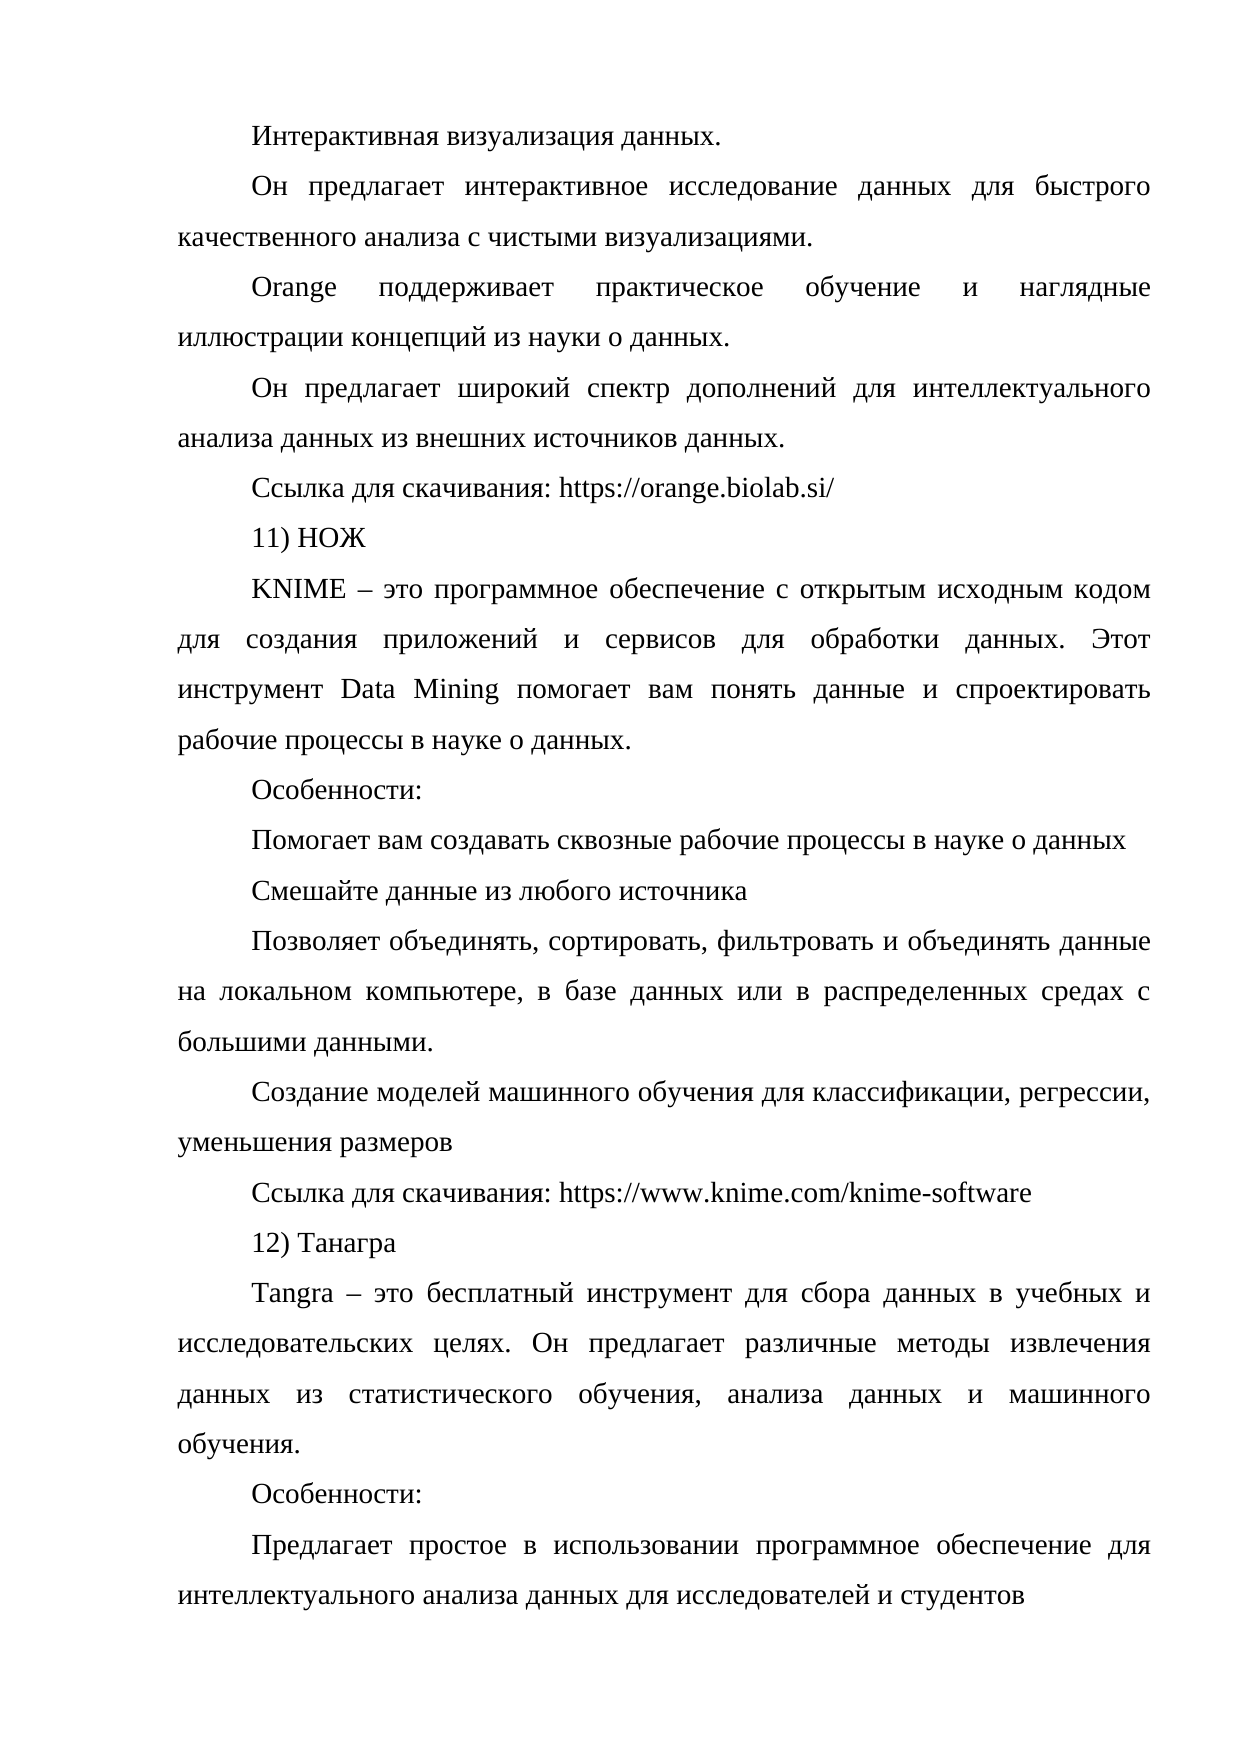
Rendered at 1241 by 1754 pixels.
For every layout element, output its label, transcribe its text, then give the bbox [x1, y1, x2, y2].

text Предлагает простое в использовании программное обеспечение для интеллектуального анализа данных для исследователей и студентов [177, 1527, 1152, 1611]
text 12) Танагра [177, 1225, 1152, 1258]
text Ссылка для скачивания: https://www.knime.com/knime-software [177, 1175, 1152, 1208]
text Ссылка для скачивания: https://orange.biolab.si/ [177, 470, 1152, 504]
text Интерактивная визуализация данных. [177, 118, 1152, 152]
text Он предлагает широкий спектр дополнений для интеллектуального анализа данных из внешних источников данных. [177, 370, 1152, 453]
text Создание моделей машинного обучения для классификации, регрессии, уменьшения размеров [177, 1074, 1152, 1158]
text Tangra – это бесплатный инструмент для сбора данных в учебных и исследовательских целях. Он предлагает различные методы извлечения данных из статистического обучения, анализа данных и машинного обучения. [177, 1275, 1152, 1460]
text KNIME – это программное обеспечение с открытым исходным кодом для создания приложений и сервисов для обработки данных. Этот инструмент Data Mining помогает вам понять данные и спроектировать рабочие процессы в науке о данных. [177, 571, 1152, 755]
text Orange поддерживает практическое обучение и наглядные иллюстрации концепций из науки о данных. [177, 269, 1152, 353]
text Он предлагает интерактивное исследование данных для быстрого качественного анализа с чистыми визуализациями. [177, 168, 1152, 252]
text Особенности: [177, 772, 1152, 806]
text 11) НОЖ [177, 521, 1152, 554]
text Позволяет объединять, сортировать, фильтровать и объединять данные на локальном компьютере, в базе данных или в распределенных средах с большими данными. [177, 923, 1152, 1057]
text Помогает вам создавать сквозные рабочие процессы в науке о данных [177, 822, 1152, 856]
text Особенности: [177, 1477, 1152, 1510]
text Смешайте данные из любого источника [177, 873, 1152, 906]
